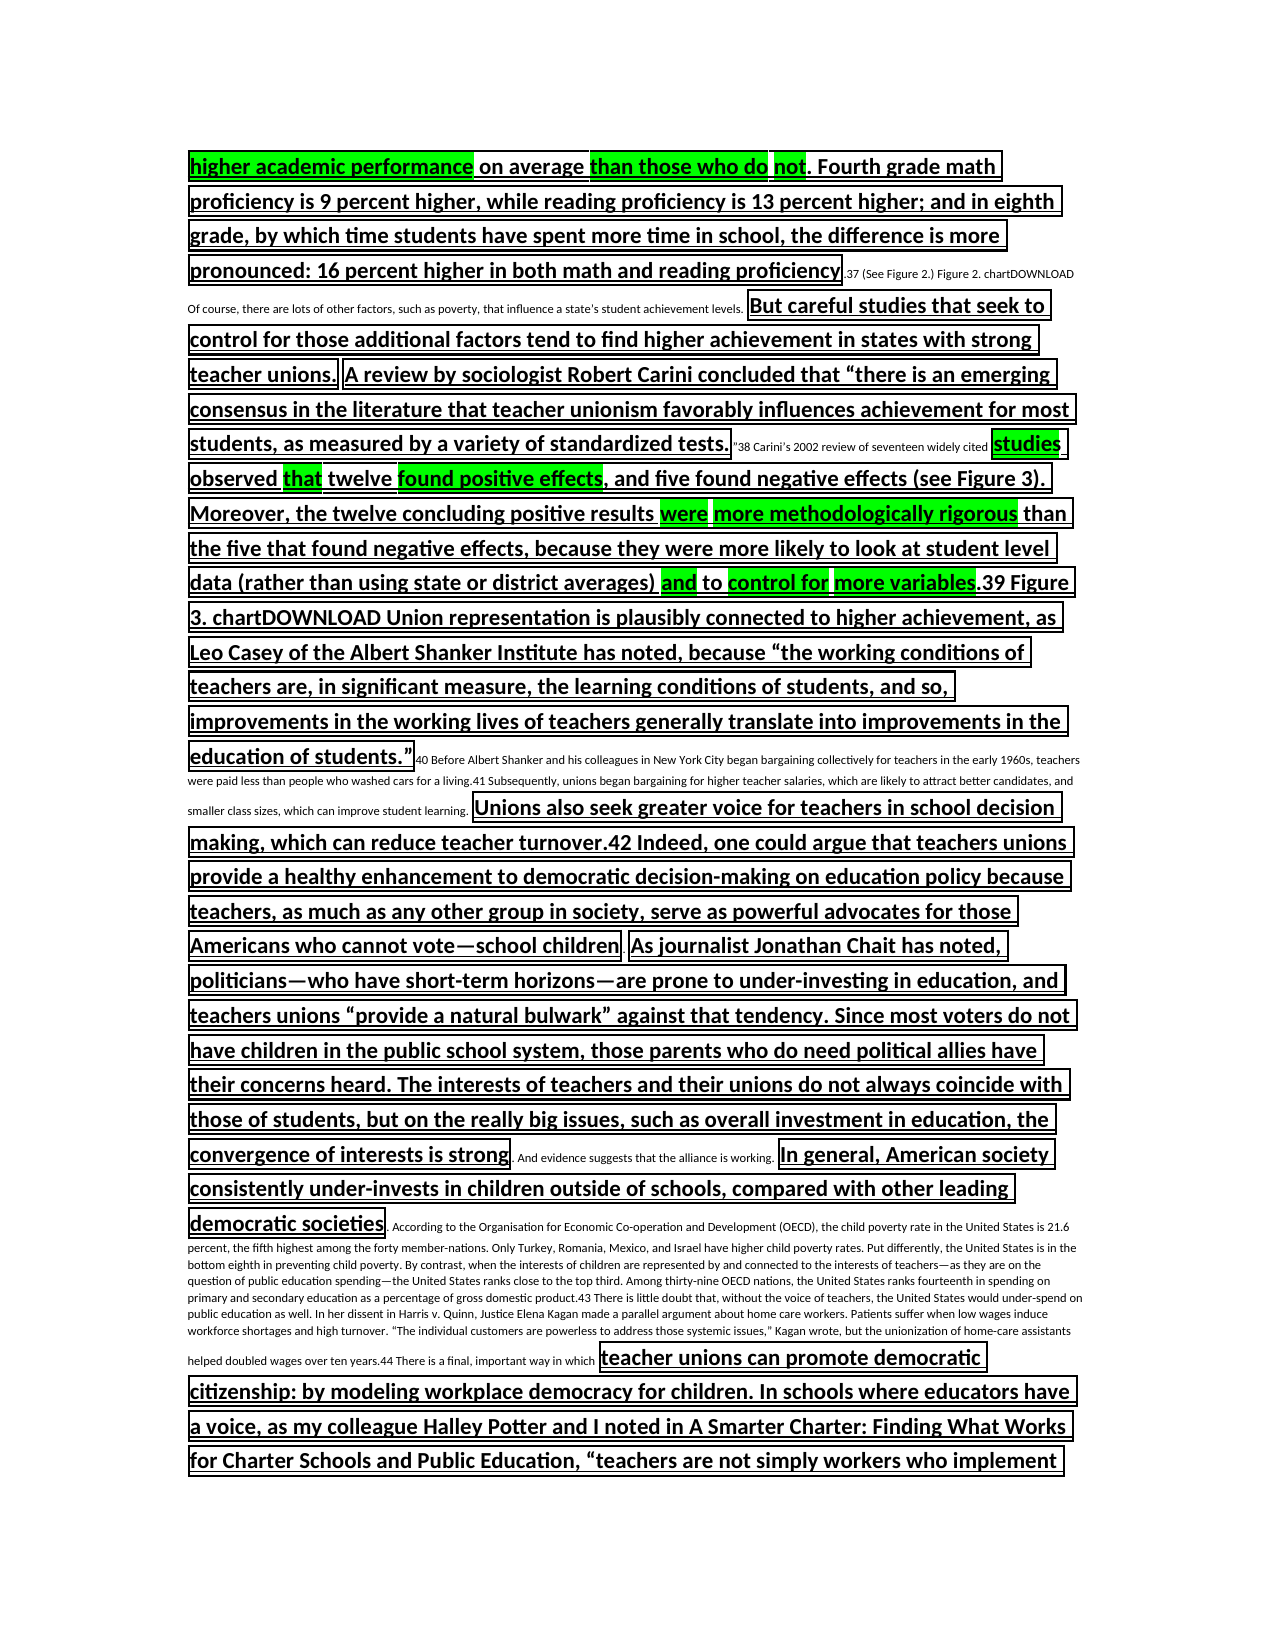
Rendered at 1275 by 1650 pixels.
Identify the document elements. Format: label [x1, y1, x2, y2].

text [187, 150, 1087, 1477]
